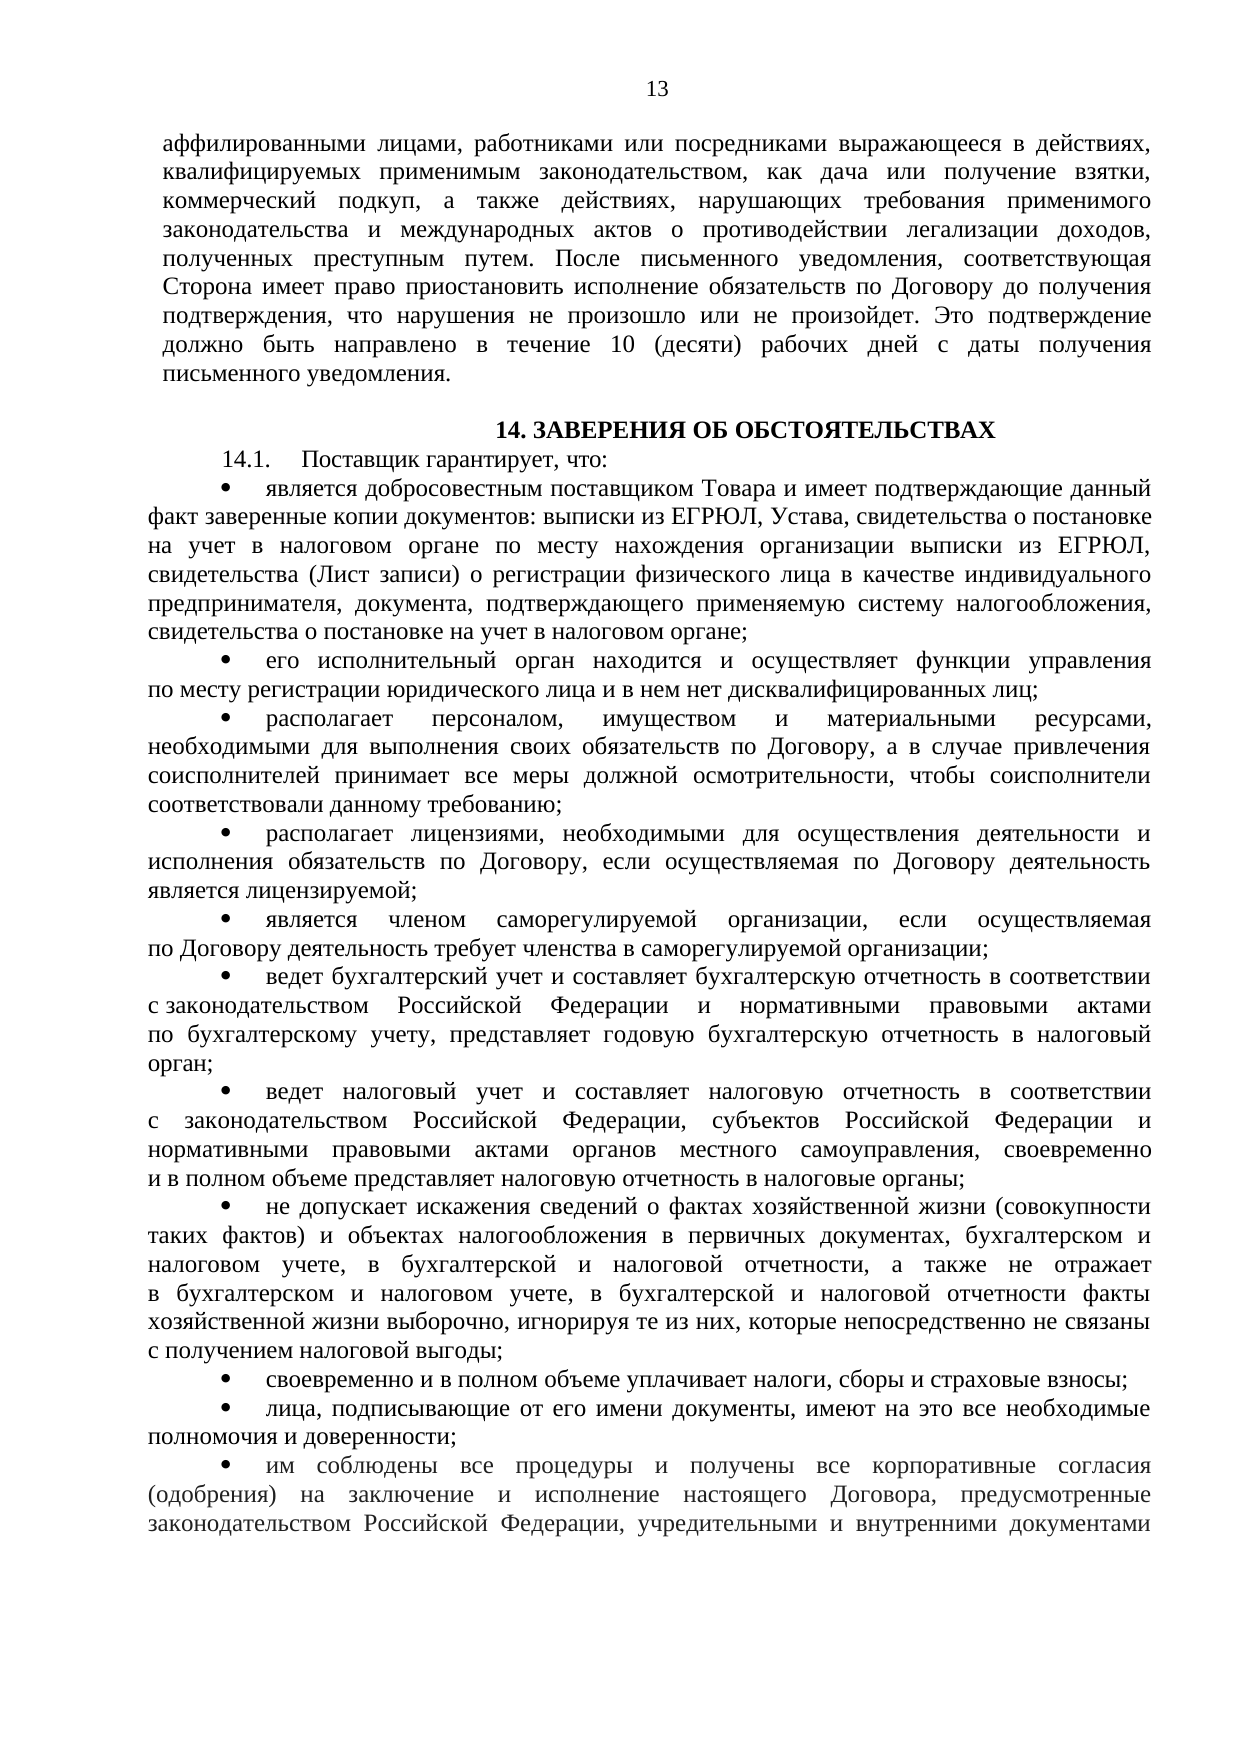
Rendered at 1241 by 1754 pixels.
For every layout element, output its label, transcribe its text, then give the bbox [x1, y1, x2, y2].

list располагает персоналом, имуществом и материальными ресурсами, необходимыми для выполнения своих обязательств по Договору, а в случае привлечения соисполнителей принимает все меры должной осмотрительности, чтобы соисполнители соответствовали данному требованию; [148, 703, 1152, 818]
list является членом саморегулируемой организации, если осуществляемая по Договору деятельность требует членства в саморегулируемой организации; [148, 904, 1151, 961]
subtitle ЗАВЕРЕНИЯ ОБ ОБСТОЯТЕЛЬСТВАХ [495, 415, 1166, 444]
list ведет налоговый учет и составляет налоговую отчетность в соответствии с законодательством Российской Федерации, субъектов Российской Федерации и нормативными правовыми актами органов местного самоуправления, своевременно и в полном объеме представляет налоговую отчетность в налоговые органы; [148, 1076, 1152, 1191]
list его исполнительный орган находится и осуществляет функции управления по месту регистрации юридического лица и в нем нет дисквалифицированных лиц; [148, 645, 1152, 703]
list лица, подписывающие от его имени документы, имеют на это все необходимые полномочия и доверенности; [148, 1393, 1151, 1450]
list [148, 1450, 1152, 1536]
list Поставщик гарантирует, что: [221, 444, 1166, 473]
list ведет бухгалтерский учет и составляет бухгалтерскую отчетность в соответствии с законодательством Российской Федерации и нормативными правовыми актами по бухгалтерскому учету, представляет годовую бухгалтерскую отчетность в налоговый орган; [148, 961, 1152, 1076]
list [162, 128, 1152, 386]
list располагает лицензиями, необходимыми для осуществления деятельности и исполнения обязательств по Договору, если осуществляемая по Договору деятельность является лицензируемой; [148, 818, 1151, 904]
list не допускает искажения сведений о фактах хозяйственной жизни (совокупности таких фактов) и объектах налогообложения в первичных документах, бухгалтерском и налоговом учете, в бухгалтерской и налоговой отчетности, а также не отражает в бухгалтерском и налоговом учете, в бухгалтерской и налоговой отчетности факты хозяйственной жизни выборочно, игнорируя те из них, которые непосредственно не связаны с получением налоговой выгоды; [148, 1191, 1152, 1364]
list своевременно и в полном объеме уплачивает налоги, сборы и страховые взносы; [221, 1364, 1166, 1393]
list является добросовестным поставщиком Товара и имеет подтверждающие данный факт заверенные копии документов: выписки из ЕГРЮЛ, Устава, свидетельства о постановке на учет в налоговом органе по месту нахождения организации выписки из ЕГРЮЛ, свидетельства (Лист записи) о регистрации физического лица в качестве индивидуального предпринимателя, документа, подтверждающего применяемую систему налогообложения, свидетельства о постановке на учет в налоговом органе; [148, 473, 1152, 645]
